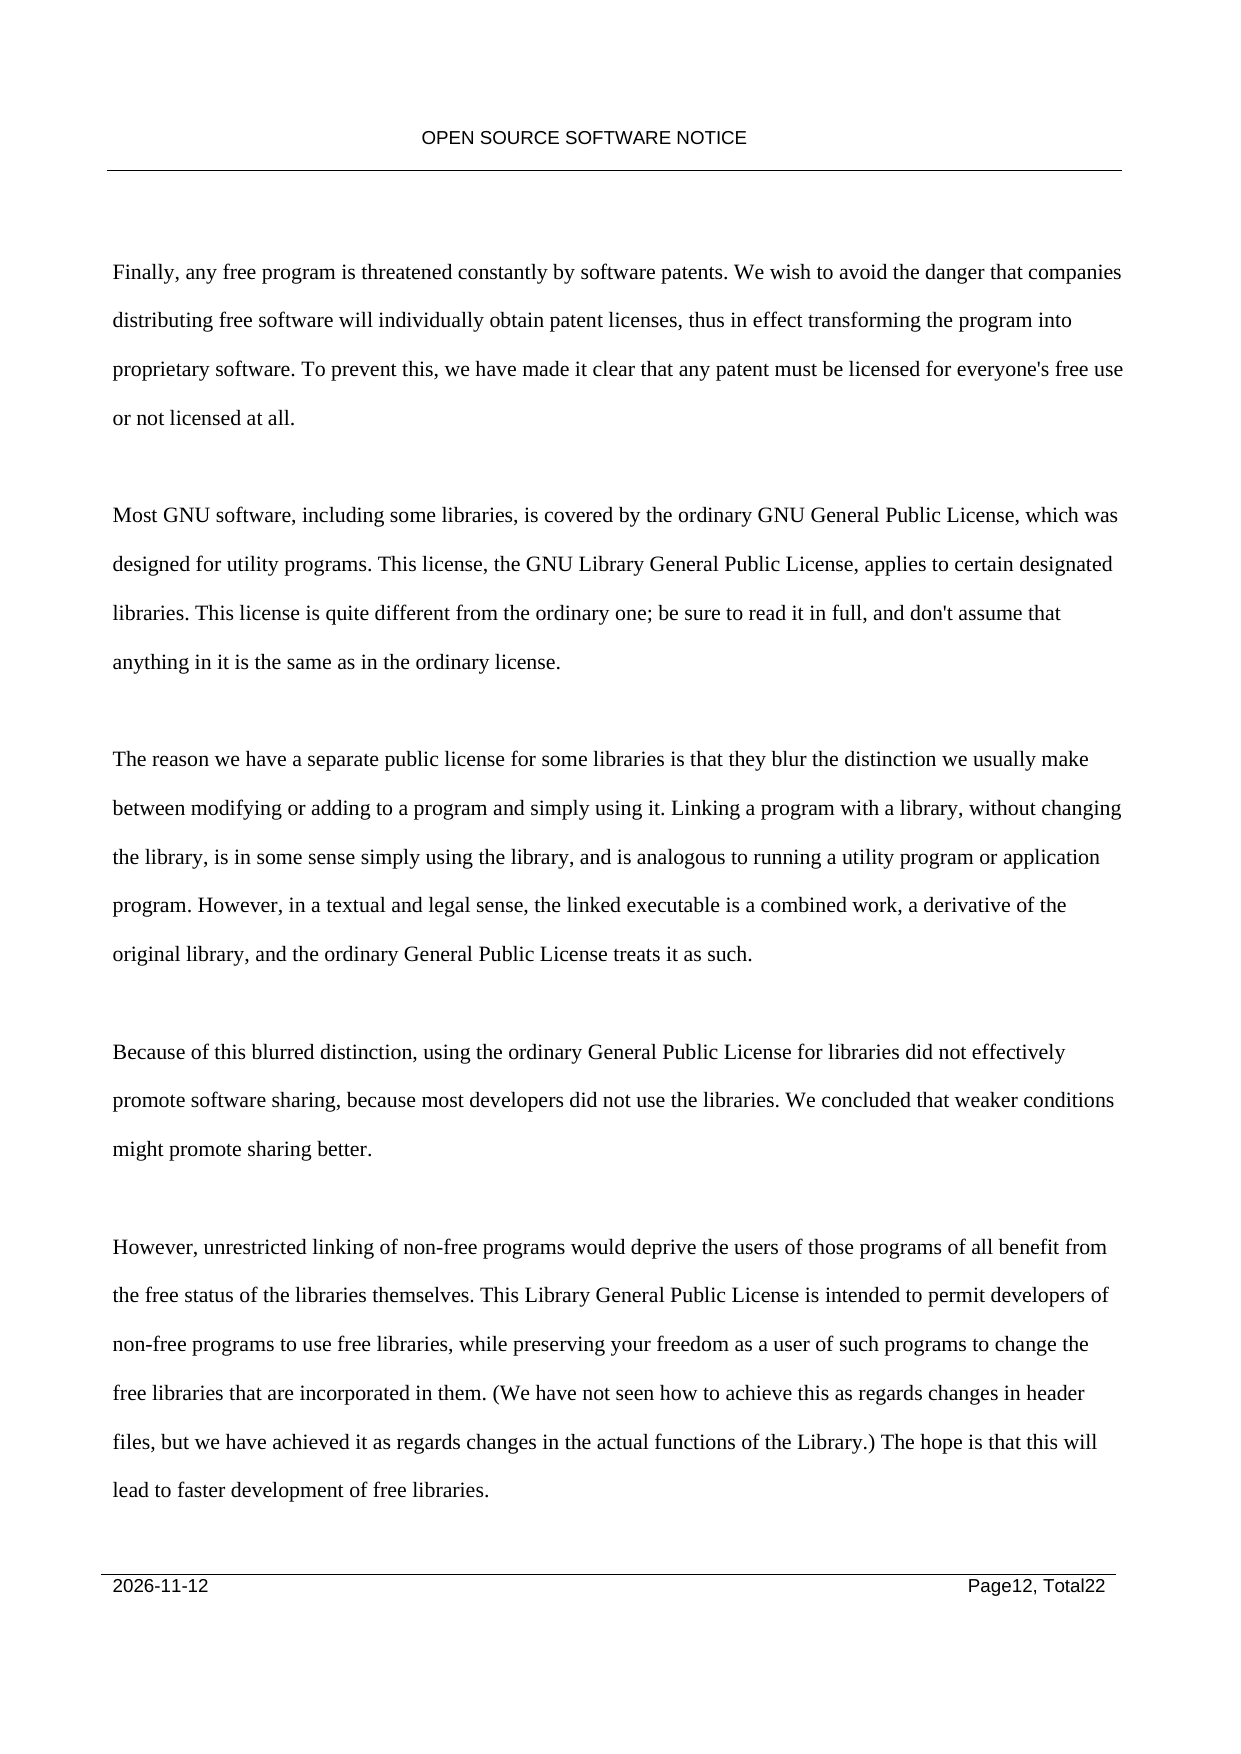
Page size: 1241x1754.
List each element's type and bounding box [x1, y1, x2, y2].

text [112, 206, 1128, 1506]
